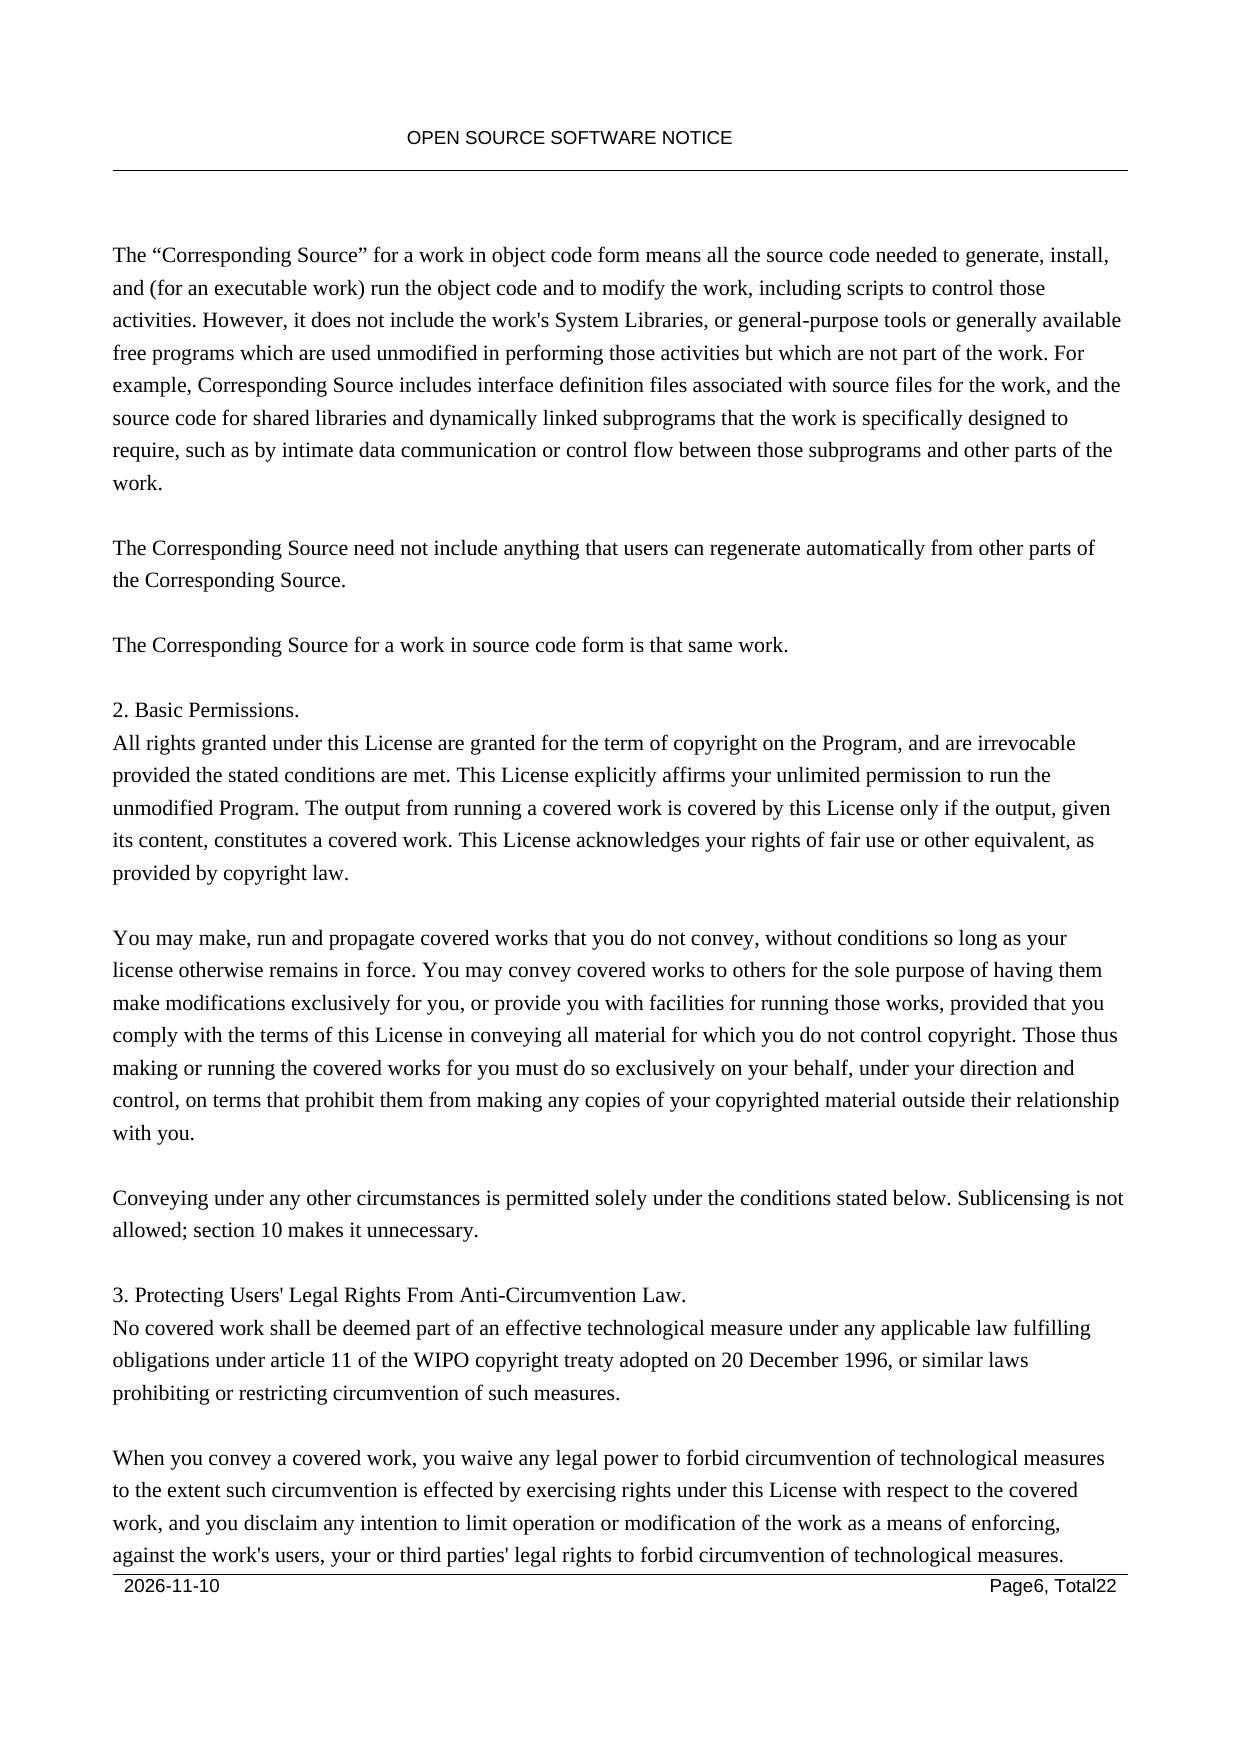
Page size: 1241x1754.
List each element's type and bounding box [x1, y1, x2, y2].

text [112, 206, 1128, 1571]
